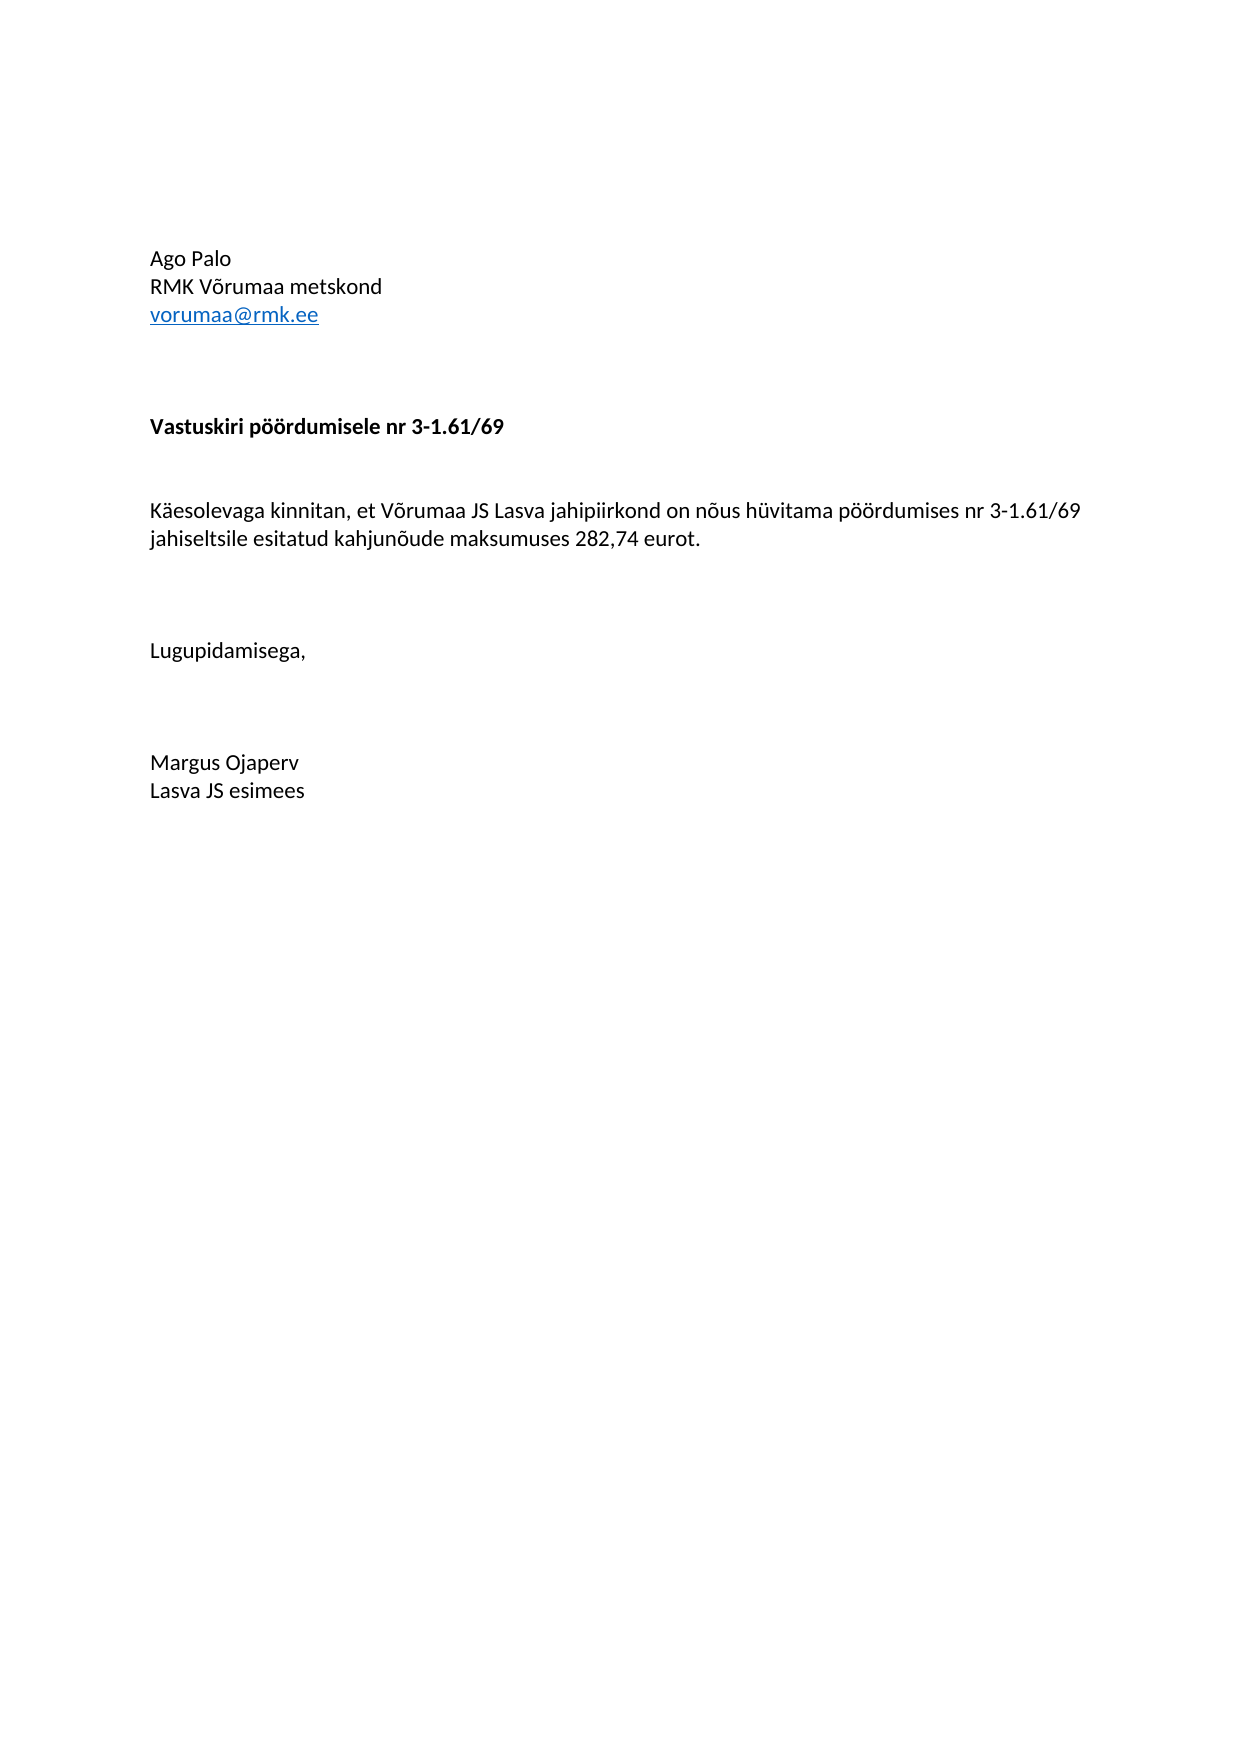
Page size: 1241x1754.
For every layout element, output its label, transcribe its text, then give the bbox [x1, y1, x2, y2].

text Margus Ojaperv [150, 748, 1090, 776]
text Vastuskiri pöördumisele nr 3-1.61/69 [150, 412, 1090, 440]
text Lugupidamisega, [150, 636, 1090, 664]
text vorumaa@rmk.ee [150, 300, 1090, 328]
text Ago Palo [150, 244, 1090, 272]
text Lasva JS esimees [150, 776, 1090, 804]
text Käesolevaga kinnitan, et Võrumaa JS Lasva jahipiirkond on nõus hüvitama pöördumises nr 3-1.61/69 jahiseltsile esitatud kahjunõude maksumuses 282,74 eurot. [150, 496, 1090, 552]
text RMK Võrumaa metskond [150, 272, 1090, 300]
